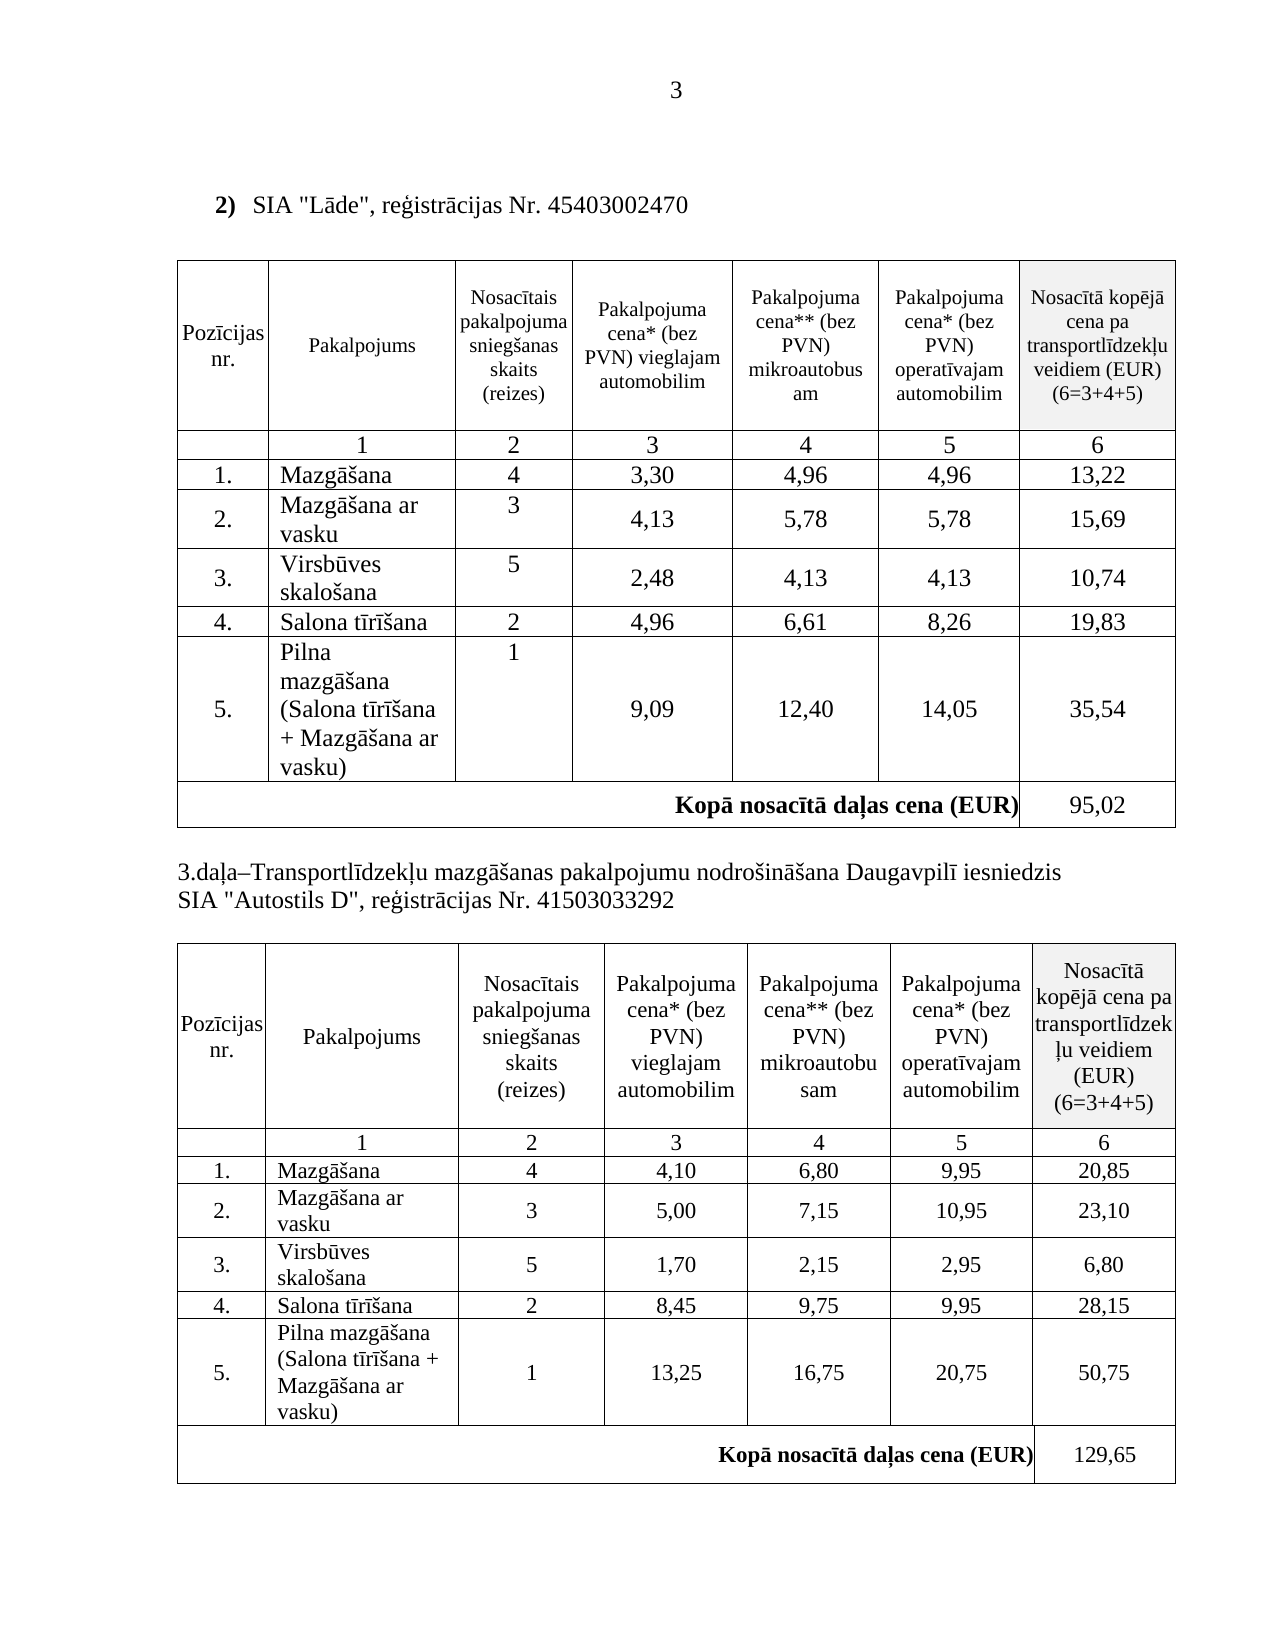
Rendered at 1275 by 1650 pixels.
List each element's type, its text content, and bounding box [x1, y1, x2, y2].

table_cell 4 [459, 1157, 604, 1183]
table_cell 19,83 [1020, 607, 1175, 636]
table_cell 5,78 [879, 490, 1019, 548]
table_cell 4,96 [733, 460, 878, 489]
table_cell 12,40 [733, 637, 878, 781]
table_header Nosacītais pakalpojuma sniegšanas skaits (reizes) [456, 261, 572, 429]
table_cell 3 [456, 490, 572, 548]
table_cell Pilna mazgāšana (Salona tīrīšana + Mazgāšana ar vasku) [269, 637, 455, 781]
table_cell Pilna mazgāšana (Salona tīrīšana + Mazgāšana ar vasku) [266, 1319, 458, 1424]
table_cell 5 [891, 1129, 1032, 1156]
table_cell 6,80 [748, 1157, 890, 1183]
table_cell 4,13 [733, 549, 878, 606]
table_cell 4,13 [573, 490, 732, 548]
table_cell 9,75 [748, 1292, 890, 1318]
table_cell Virsbūves skalošana [269, 549, 455, 606]
table_cell Virsbūves skalošana [266, 1238, 458, 1291]
table_cell 3 [605, 1129, 747, 1156]
list SIA "Lāde", reģistrācijas Nr. 45403002470 [215, 190, 1169, 219]
table_header Nosacītā kopējā cena pa transportlīdzekļu veidiem (EUR) (6=3+4+5) [1020, 261, 1175, 429]
table_cell 1 [456, 637, 572, 781]
table_cell 4,96 [573, 607, 732, 636]
table_header Pakalpojuma cena** (bez PVN) mikroautobusam [733, 261, 878, 429]
table_cell 9,95 [891, 1292, 1032, 1318]
table_cell 1. [178, 1157, 265, 1183]
table_cell 3 [459, 1184, 604, 1237]
table_cell 9,95 [891, 1157, 1032, 1183]
table_cell 23,10 [1033, 1184, 1175, 1237]
table_cell 3. [178, 549, 268, 606]
table_cell 1 [266, 1129, 458, 1156]
table_cell Salona tīrīšana [269, 607, 455, 636]
table_cell 6 [1020, 431, 1175, 459]
table_cell [178, 431, 268, 459]
table_cell 20,75 [891, 1319, 1032, 1424]
table_cell 3 [573, 431, 732, 459]
table_cell 2,48 [573, 549, 732, 606]
table_cell 4,10 [605, 1157, 747, 1183]
table_cell 8,45 [605, 1292, 747, 1318]
table_cell 50,75 [1033, 1319, 1175, 1424]
table_cell 4,96 [879, 460, 1019, 489]
table_header Nosacītais pakalpojuma sniegšanas skaits (reizes) [459, 944, 604, 1128]
table_cell Mazgāšana [266, 1157, 458, 1183]
table_cell Salona tīrīšana [266, 1292, 458, 1318]
table_cell 129,65 [1035, 1426, 1175, 1483]
table_cell 16,75 [748, 1319, 890, 1424]
table_cell 10,74 [1020, 549, 1175, 606]
table_cell 8,26 [879, 607, 1019, 636]
table_header Pakalpojuma cena* (bez PVN) vieglajam automobilim [605, 944, 747, 1128]
text 3.daļa–Transportlīdzekļu mazgāšanas pakalpojumu nodrošināšana Daugavpilī iesniedzis SIA "Autostils D", reģistrācijas Nr. 41503033292 [177, 857, 1174, 914]
table_cell 2 [459, 1129, 604, 1156]
table_cell Mazgāšana [269, 460, 455, 489]
table_cell 3. [178, 1238, 265, 1291]
table_cell 28,15 [1033, 1292, 1175, 1318]
table_cell 6,80 [1033, 1238, 1175, 1291]
table_cell Mazgāšana ar vasku [269, 490, 455, 548]
table_cell 2. [178, 1184, 265, 1237]
table_cell 95,02 [1020, 782, 1175, 827]
table_cell 9,09 [573, 637, 732, 781]
table_cell 4 [456, 460, 572, 489]
table_cell 2 [456, 431, 572, 459]
table_cell 2,15 [748, 1238, 890, 1291]
table_cell 5 [456, 549, 572, 606]
table_cell 1 [269, 431, 455, 459]
table_cell Mazgāšana ar vasku [266, 1184, 458, 1237]
table_cell 1 [459, 1319, 604, 1424]
table_cell 6 [1033, 1129, 1175, 1156]
table_cell 13,25 [605, 1319, 747, 1424]
table_cell 4,13 [879, 549, 1019, 606]
table_cell 1,70 [605, 1238, 747, 1291]
table_header Pakalpojuma cena* (bez PVN) operatīvajam automobilim [891, 944, 1032, 1128]
table_cell 5. [178, 1319, 265, 1424]
table_cell 4 [748, 1129, 890, 1156]
table_cell 2,95 [891, 1238, 1032, 1291]
table_cell 14,05 [879, 637, 1019, 781]
table_cell 5,78 [733, 490, 878, 548]
table_header Pakalpojuma cena* (bez PVN) operatīvajam automobilim [879, 261, 1019, 429]
table_cell 6,61 [733, 607, 878, 636]
table_cell 4. [178, 607, 268, 636]
table_cell 7,15 [748, 1184, 890, 1237]
table_cell 2 [459, 1292, 604, 1318]
table_cell 5. [178, 637, 268, 781]
table_cell 4. [178, 1292, 265, 1318]
table_cell 35,54 [1020, 637, 1175, 781]
table_cell 5 [879, 431, 1019, 459]
table_cell Kopā nosacītā daļas cena (EUR) [178, 1426, 1034, 1483]
table_cell [178, 1129, 265, 1156]
table_cell 5,00 [605, 1184, 747, 1237]
table_header Pakalpojums [269, 261, 455, 429]
table_cell 3,30 [573, 460, 732, 489]
table_header Pozīcijas nr. [178, 944, 265, 1128]
table_cell Kopā nosacītā daļas cena (EUR) [178, 782, 1019, 827]
table_header Pozīcijas nr. [178, 261, 268, 429]
table_header Pakalpojuma cena** (bez PVN) mikroautobusam [748, 944, 890, 1128]
table_cell 1. [178, 460, 268, 489]
table_header Pakalpojuma cena* (bez PVN) vieglajam automobilim [573, 261, 732, 429]
table_header Nosacītā kopējā cena pa transportlīdzekļu veidiem (EUR) (6=3+4+5) [1033, 944, 1175, 1128]
table_header Pakalpojums [266, 944, 458, 1128]
table_cell 4 [733, 431, 878, 459]
table_cell 2. [178, 490, 268, 548]
table_cell 15,69 [1020, 490, 1175, 548]
table_cell 5 [459, 1238, 604, 1291]
table_cell 2 [456, 607, 572, 636]
table_cell 20,85 [1033, 1157, 1175, 1183]
table_cell 13,22 [1020, 460, 1175, 489]
table_cell 10,95 [891, 1184, 1032, 1237]
